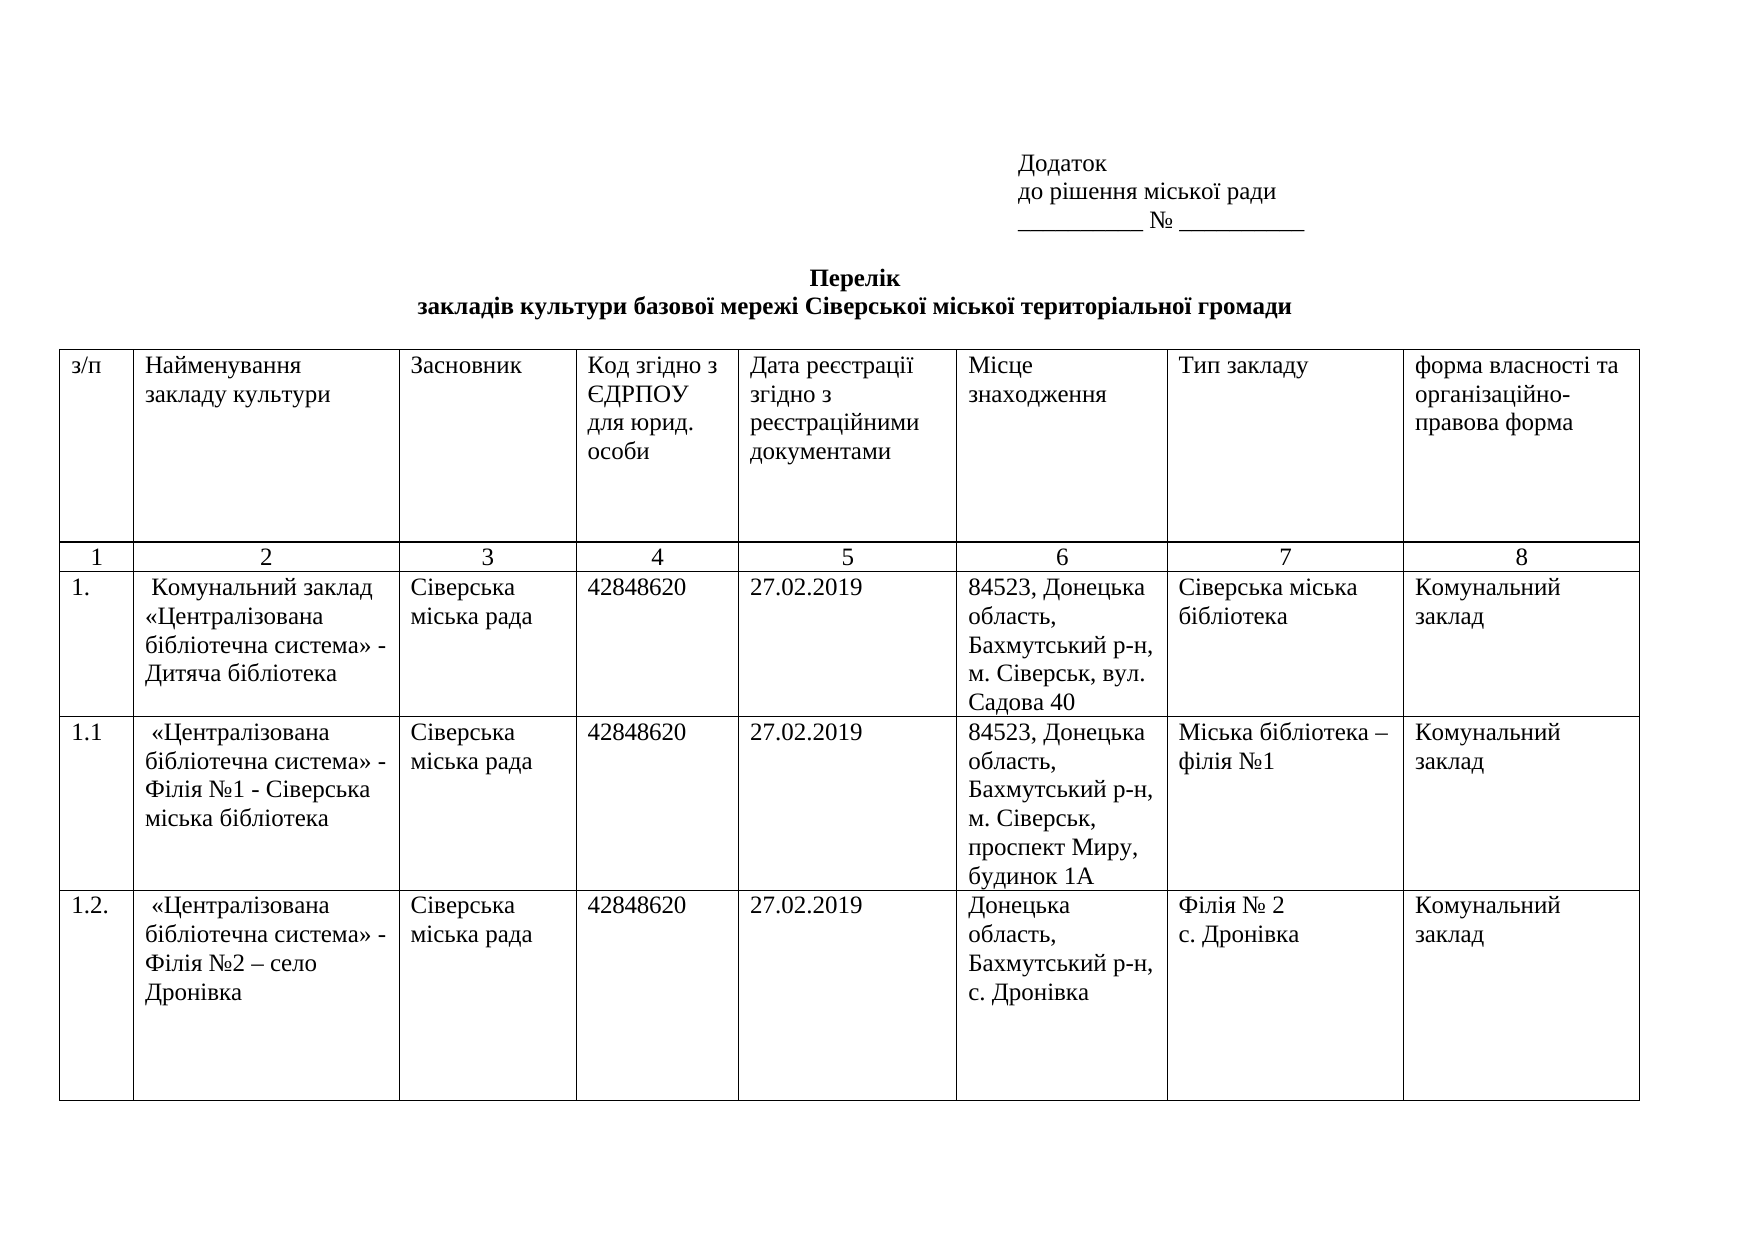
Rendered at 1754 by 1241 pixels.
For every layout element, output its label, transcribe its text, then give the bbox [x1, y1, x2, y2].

table_header форма власності та організаційно-правова форма [1404, 350, 1639, 541]
table_cell «Централізована бібліотечна система» - Філія №1 - Сіверська міська бібліотека [134, 717, 399, 889]
table_header Найменування закладу культури [134, 350, 399, 541]
table_cell Сіверська міська рада [400, 572, 576, 716]
table_cell Комунальний заклад [1404, 717, 1639, 889]
table_cell 42848620 [577, 891, 738, 1100]
table_cell 27.02.2019 [739, 717, 956, 889]
table_cell 1.1 [60, 717, 133, 889]
text Перелік [59, 263, 1651, 291]
table_cell Донецька область, Бахмутський р-н, с. Дронівка [957, 891, 1167, 1100]
table_cell Комунальний заклад [1404, 891, 1639, 1100]
table_cell 84523, Донецька область, Бахмутський р-н, м. Сіверськ, проспект Миру, будинок 1А [957, 717, 1167, 889]
table_cell 5 [739, 543, 956, 571]
table_header Дата реєстрації згідно з реєстраційними документами [739, 350, 956, 541]
table_cell 1. [60, 572, 133, 716]
table_cell 3 [400, 543, 576, 571]
table_cell 1 [60, 543, 133, 571]
table_cell 42848620 [577, 572, 738, 716]
table_cell 4 [577, 543, 738, 571]
text закладів культури базової мережі Сіверської міської територіальної громади [59, 291, 1651, 320]
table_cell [400, 891, 576, 1100]
table_header Засновник [400, 350, 576, 541]
table_cell Сіверська міська рада [400, 717, 576, 889]
table_header з/п [60, 350, 133, 541]
table_header Код згідно з ЄДРПОУ для юрид. особи [577, 350, 738, 541]
text Додаток [1018, 148, 1651, 176]
table_cell 27.02.2019 [739, 572, 956, 716]
table_cell «Централізована бібліотечна система» - Філія №2 – село Дронівка [134, 891, 399, 1100]
table_cell 84523, Донецька область, Бахмутський р-н, м. Сіверськ, вул. Садова 40 [957, 572, 1167, 716]
table_header Тип закладу [1168, 350, 1403, 541]
table_cell 8 [1404, 543, 1639, 571]
table_cell Комунальний заклад [1404, 572, 1639, 716]
table_cell Філія № 2 с. Дронівка [1168, 891, 1403, 1100]
table_cell 2 [134, 543, 399, 571]
text до рішення міської ради [1018, 176, 1651, 205]
table_header Місце знаходження [957, 350, 1167, 541]
table_cell 27.02.2019 [739, 891, 956, 1100]
table_cell 1.2. [60, 891, 133, 1100]
table_cell 42848620 [577, 717, 738, 889]
table_cell Міська бібліотека – філія №1 [1168, 717, 1403, 889]
table_cell Сіверська міська бібліотека [1168, 572, 1403, 716]
table_cell 7 [1168, 543, 1403, 571]
table_cell 6 [957, 543, 1167, 571]
text __________ № __________ [1018, 205, 1651, 234]
table_cell Комунальний заклад «Централізована бібліотечна система» - Дитяча бібліотека [134, 572, 399, 716]
